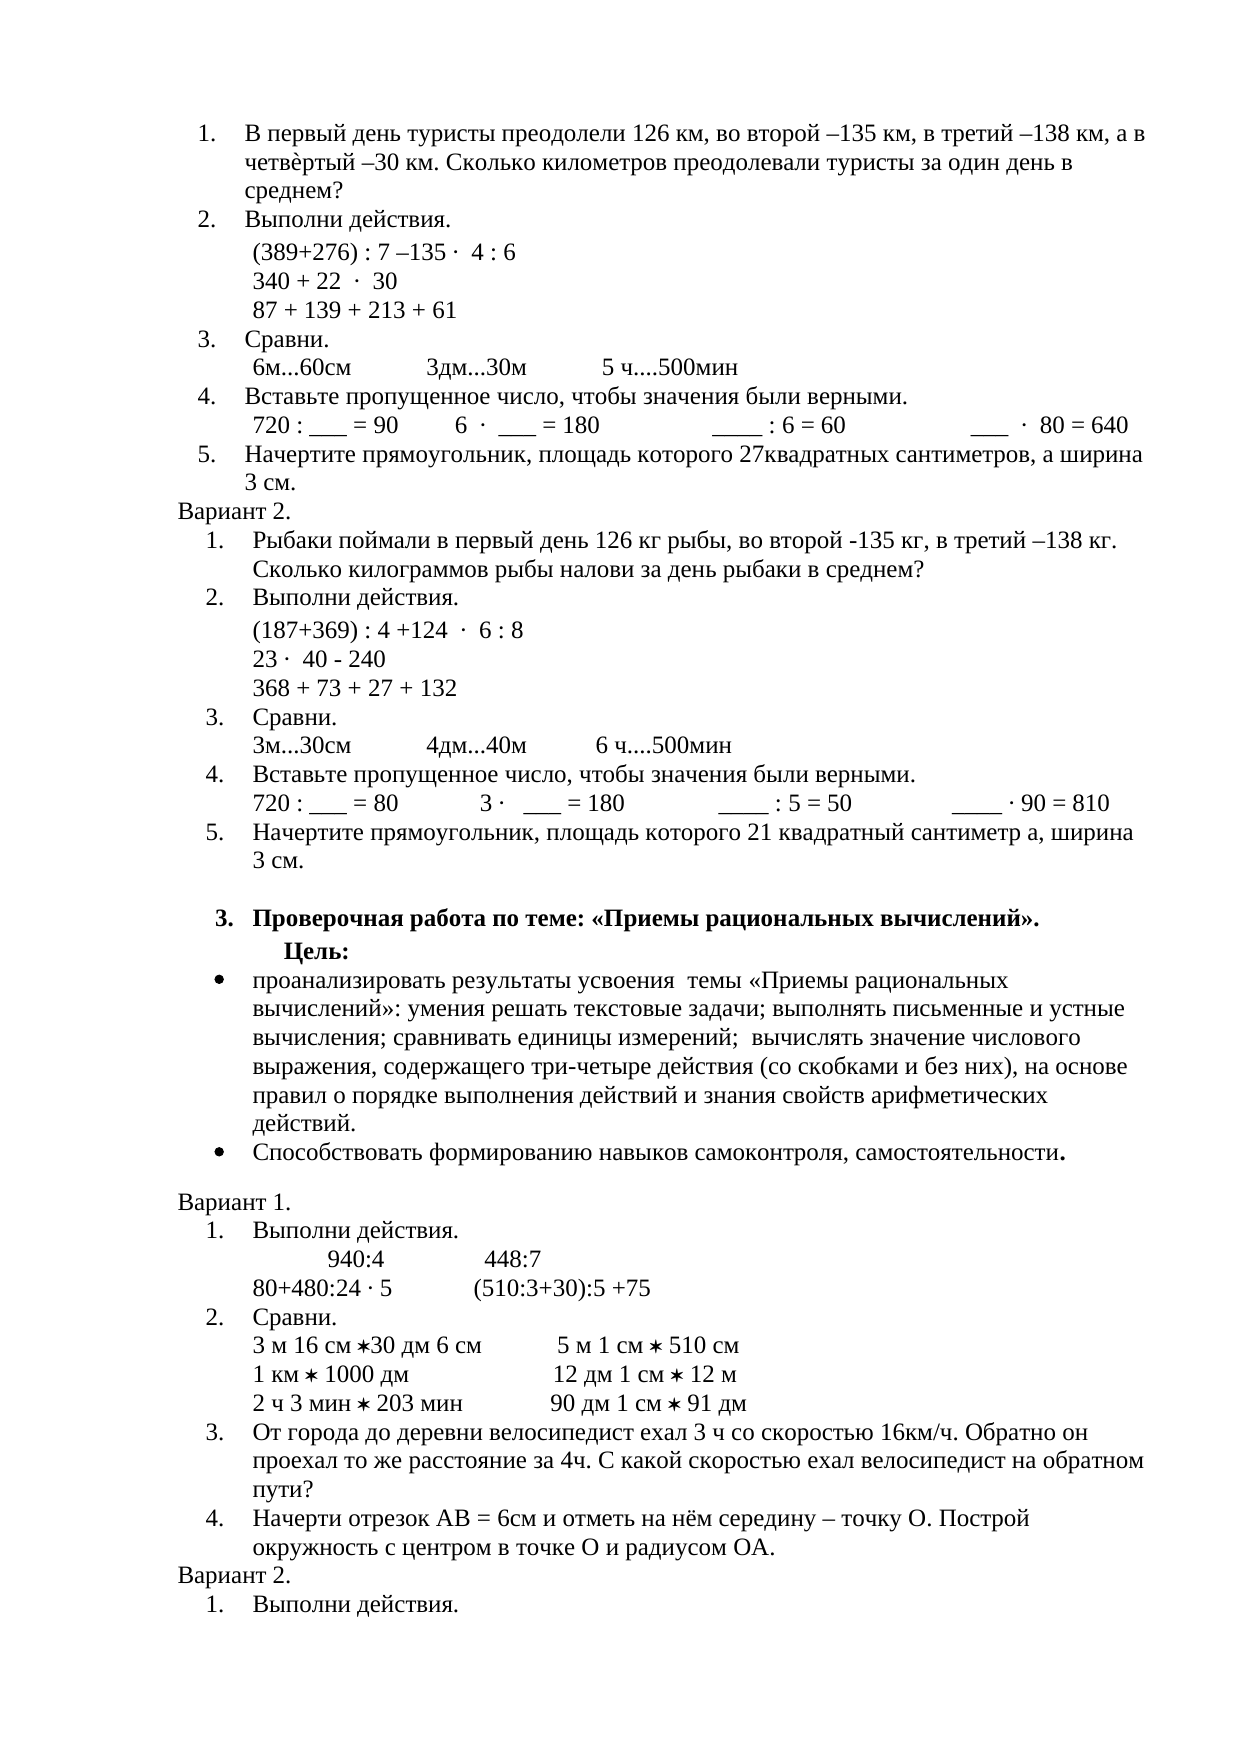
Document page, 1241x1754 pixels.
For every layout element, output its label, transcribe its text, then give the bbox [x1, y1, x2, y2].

list 6м...60см 3дм...30м 5 ч....500мин [252, 352, 1152, 381]
list (389+276) : 7 –135 ∙ 4 : 6 [252, 237, 1152, 266]
text 3 м 16 см 30 дм 6 см 5 м 1 см 510 см [252, 1331, 1152, 1359]
list 720 : ___ = 90 6 ∙ ___ = 180 ____ : 6 = 60 ___ ∙ 80 = 640 [252, 410, 1152, 439]
list Сравни. [215, 702, 1152, 730]
list Вставьте пропущенное число, чтобы значения были верными. [207, 381, 1152, 410]
text Вариант 2. [177, 496, 1152, 525]
list проанализировать результаты усвоения темы «Приемы рациональных вычислений»: умения решать текстовые задачи; выполнять письменные и устные вычисления; сравнивать единицы измерений; вычислять значение числового выражения, содержащего три-четыре действия (со скобками и без них), на основе правил о порядке выполнения действий и знания свойств арифметических действий. [215, 965, 1152, 1137]
list Начертите прямоугольник, площадь которого 27квадратных сантиметров, а ширина 3 см. [207, 439, 1152, 496]
list Выполни действия. [207, 204, 1152, 233]
list Начерти отрезок АВ = 6см и отметь на нём середину – точку О. Построй окружность с центром в точке О и радиусом ОА. [215, 1503, 1152, 1561]
list От города до деревни велосипедист ехал 3 ч со скоростью 16км/ч. Обратно он проехал то же расстояние за 4ч. С какой скоростью ехал велосипедист на обратном пути? [215, 1417, 1152, 1503]
list В первый день туристы преодолели 126 км, во второй –135 км, в третий –138 км, а в четвѐртый –30 км. Сколько километров преодолевали туристы за один день в среднем? [207, 118, 1152, 204]
list Сравни. [207, 324, 1152, 352]
list (187+369) : 4 +124 ∙ 6 : 8 [252, 615, 1152, 644]
list Вставьте пропущенное число, чтобы значения были верными. [215, 759, 1152, 788]
list 720 : ___ = 80 3 ∙ ___ = 180 ____ : 5 = 50 ____ ∙ 90 = 810 [252, 788, 1152, 817]
list Цель: [252, 936, 1152, 965]
list Начертите прямоугольник, площадь которого 21 квадратный сантиметр а, ширина 3 см. [215, 817, 1152, 874]
text Вариант 2. [177, 1561, 1152, 1589]
list Выполни действия. [215, 1216, 1152, 1244]
text 1 км 1000 дм 12 дм 1 см 12 м [252, 1359, 1152, 1388]
list Рыбаки поймали в первый день 126 кг рыбы, во второй -135 кг, в третий –138 кг. [215, 525, 1152, 554]
list Сколько килограммов рыбы налови за день рыбаки в среднем? [252, 554, 1152, 582]
list 368 + 73 + 27 + 132 [252, 673, 1152, 702]
text Вариант 1. [177, 1187, 1152, 1216]
list 87 + 139 + 213 + 61 [252, 295, 1152, 324]
list Способствовать формированию навыков самоконтроля, самостоятельности. [215, 1137, 1152, 1166]
list 23 ∙ 40 - 240 [252, 644, 1152, 673]
text 80+480:24 ∙ 5 (510:3+30):5 +75 [252, 1273, 1152, 1302]
list Проверочная работа по теме: «Приемы рациональных вычислений». [215, 903, 1152, 932]
text 2 ч 3 мин 203 мин 90 дм 1 см 91 дм [252, 1388, 1152, 1417]
list 3м...30см 4дм...40м 6 ч....500мин [252, 730, 1152, 759]
list Выполни действия. [215, 1589, 1152, 1618]
list 340 + 22 ∙ 30 [252, 266, 1152, 295]
list Выполни действия. [215, 582, 1152, 611]
list Сравни. [215, 1302, 1152, 1331]
text 940:4 448:7 [327, 1244, 1152, 1273]
